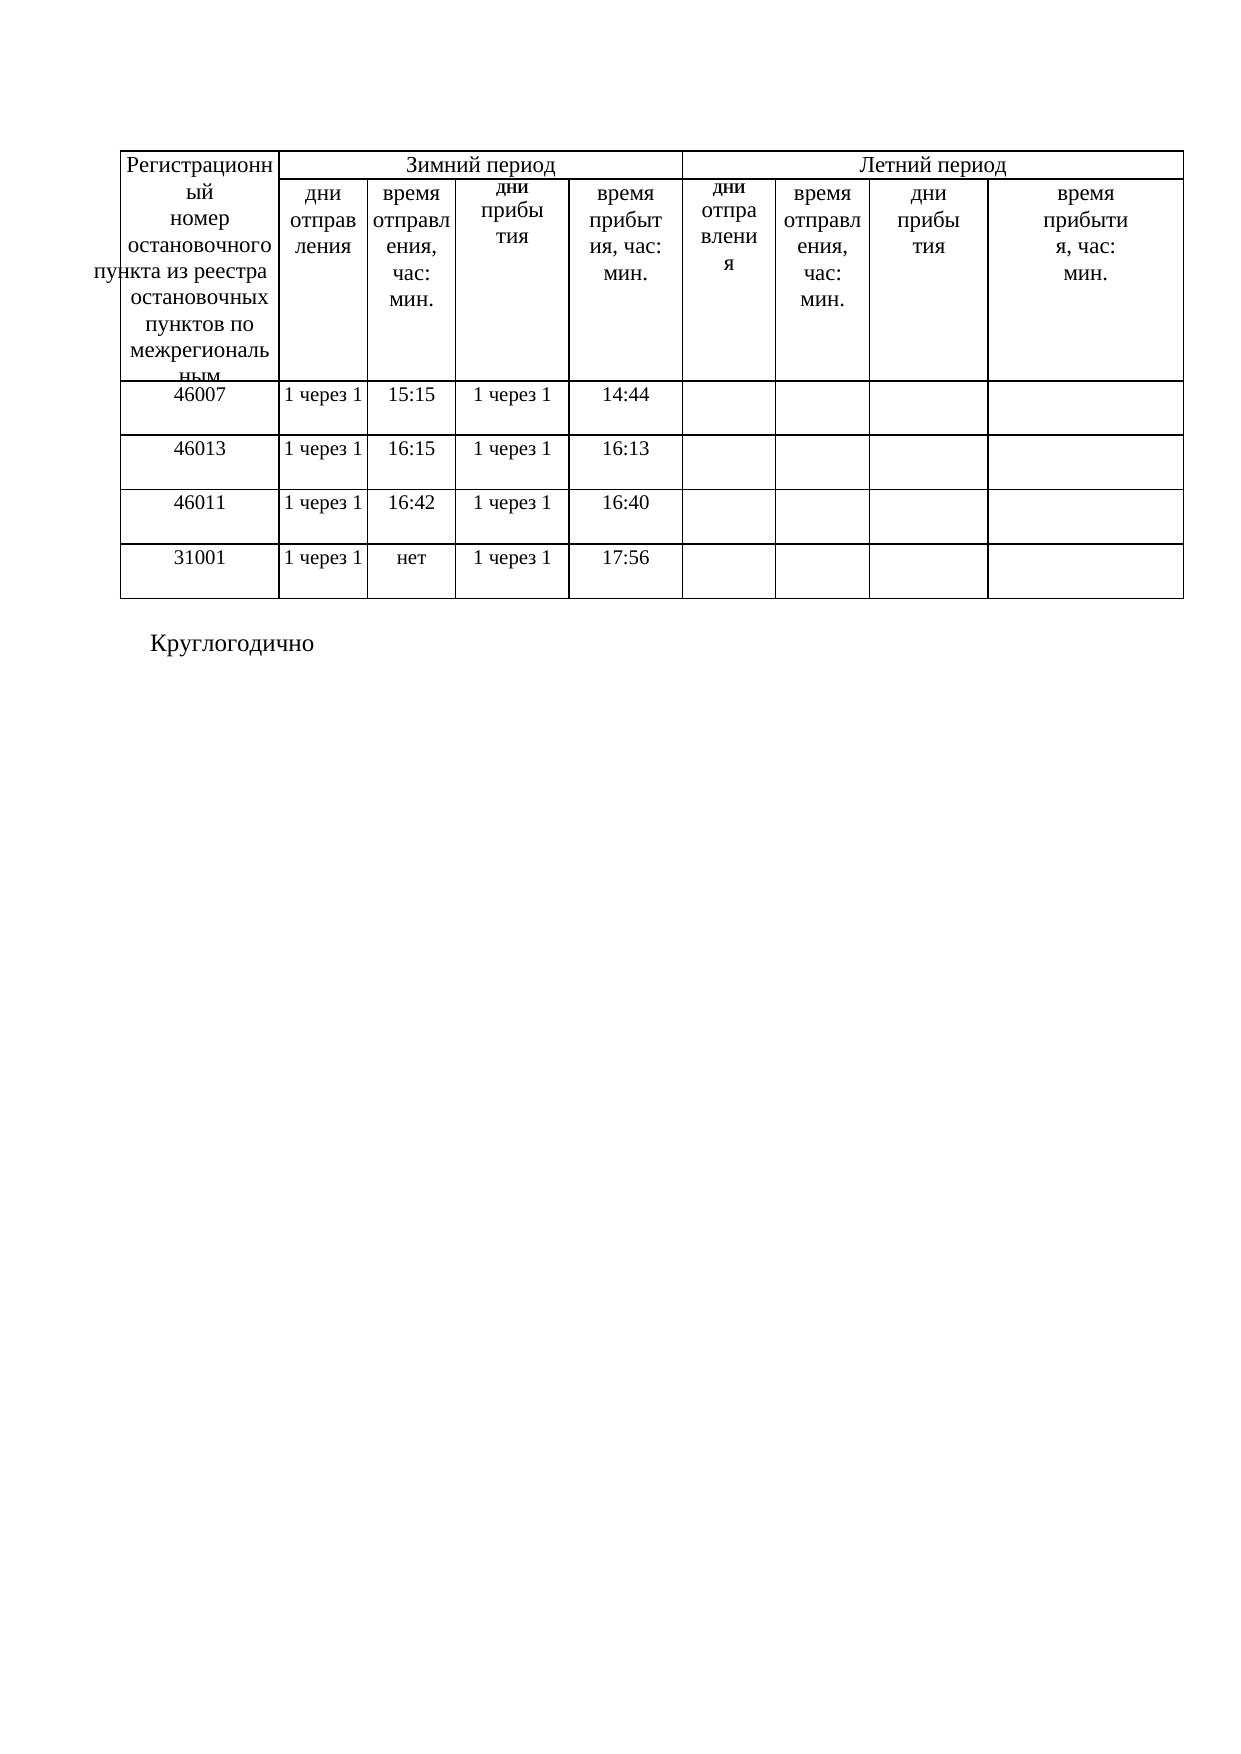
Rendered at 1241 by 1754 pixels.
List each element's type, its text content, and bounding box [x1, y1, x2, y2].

table_cell время отправл ения, час: мин. [776, 180, 869, 380]
table_cell 31001 [121, 545, 278, 597]
table_cell 1 через 1 [280, 545, 367, 597]
table_cell 1 через 1 [280, 436, 367, 489]
table_cell 1 через 1 [280, 382, 367, 434]
table_cell [989, 382, 1183, 434]
table_cell 1 через 1 [456, 545, 568, 597]
table_cell ДНИ прибы тия [456, 180, 568, 380]
table_cell дни отправ ления [280, 180, 367, 380]
table_cell 1 через 1 [456, 436, 568, 489]
table_cell [776, 436, 869, 489]
table_cell 16:42 [368, 490, 455, 543]
table_cell 1 через 1 [280, 490, 367, 543]
table_cell [683, 436, 775, 489]
table_cell [989, 436, 1183, 489]
table_cell [989, 545, 1183, 597]
table_cell [776, 545, 869, 597]
text Круглогодично [150, 628, 1090, 657]
table_cell время прибыт ия, час: мин. [570, 180, 682, 380]
table_header Летний период [683, 152, 1183, 178]
table_cell 15:15 [368, 382, 455, 434]
table_cell 16:13 [570, 436, 682, 489]
table_cell [683, 382, 775, 434]
table_cell 46011 [121, 490, 278, 543]
table_cell время прибыти я, час: мин. [989, 180, 1183, 380]
table_cell нет [368, 545, 455, 597]
table_cell 14:44 [570, 382, 682, 434]
table_cell 16:40 [570, 490, 682, 543]
table_cell дни прибы тия [870, 180, 987, 380]
table_cell 1 через 1 [456, 382, 568, 434]
table_cell 1 через 1 [456, 490, 568, 543]
table_cell 46007 [121, 382, 278, 434]
table_cell 16:15 [368, 436, 455, 489]
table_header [121, 152, 278, 380]
table_cell [776, 382, 869, 434]
table_cell [683, 545, 775, 597]
table_header Зимний период [280, 152, 682, 178]
table_cell [870, 490, 987, 543]
table_cell 17:56 [570, 545, 682, 597]
table_cell 46013 [121, 436, 278, 489]
table_cell время отправл ения, час: мин. [368, 180, 455, 380]
table_cell [683, 490, 775, 543]
table_cell [870, 545, 987, 597]
table_cell [870, 382, 987, 434]
table_cell [870, 436, 987, 489]
table_cell ДНИ отпра влени я [683, 180, 775, 380]
table_cell [776, 490, 869, 543]
table_cell [989, 490, 1183, 543]
